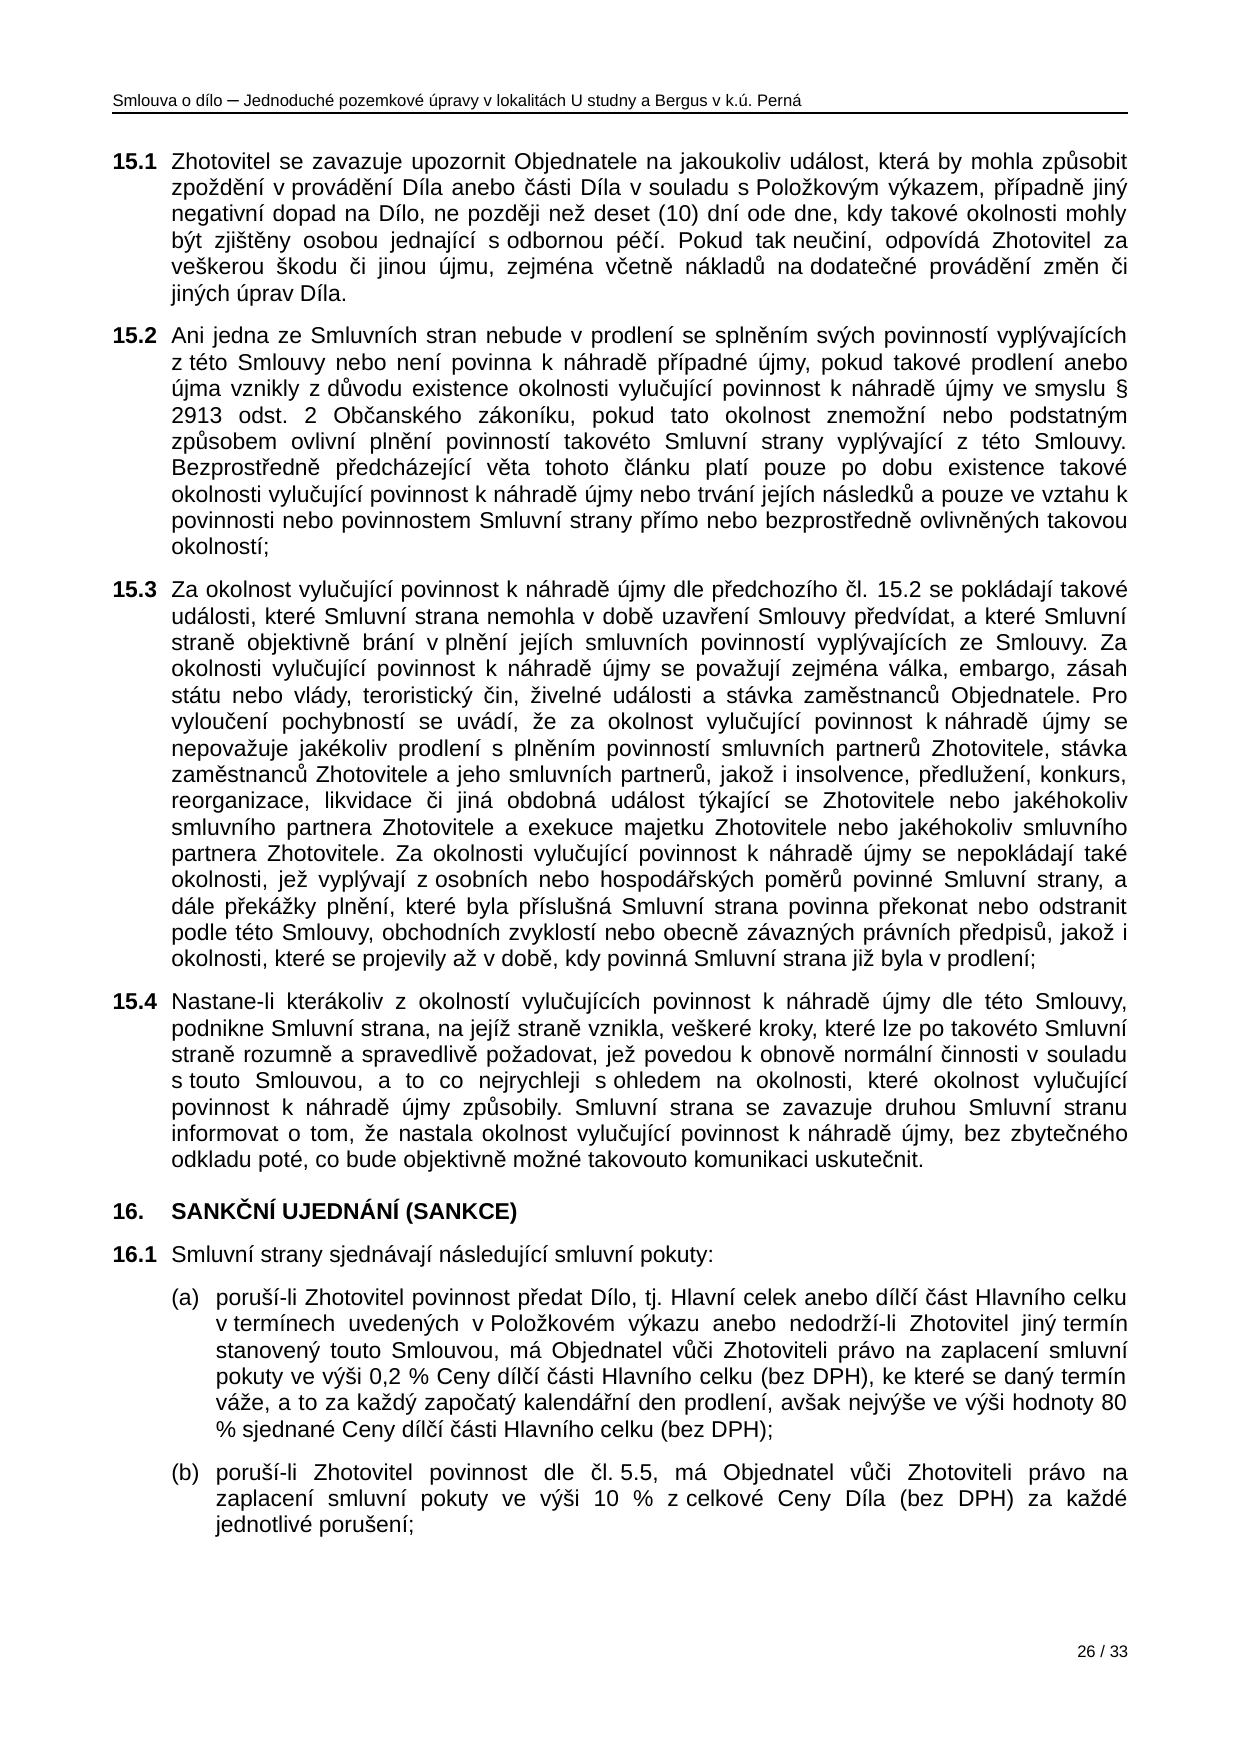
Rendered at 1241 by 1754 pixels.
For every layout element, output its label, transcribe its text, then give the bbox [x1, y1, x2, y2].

list poruší-li Zhotovitel povinnost dle čl. 5.5, má Objednatel vůči Zhotoviteli právo na zaplacení smluvní pokuty ve výši 10 % z celkové Ceny Díla (bez DPH) za každé jednotlivé porušení; [171, 1459, 1128, 1538]
text Sankční ujednání (SANKCE) [112, 1198, 1128, 1224]
text Zhotovitel se zavazuje upozornit Objednatele na jakoukoliv událost, která by mohla způsobit zpoždění v provádění Díla anebo části Díla v souladu s Položkovým výkazem, případně jiný negativní dopad na Dílo, ne později než deset (10) dní ode dne, kdy takové okolnosti mohly být zjištěny osobou jednající s odbornou péčí. Pokud tak neučiní, odpovídá Zhotovitel za veškerou škodu či jinou újmu, zejména včetně nákladů na dodatečné provádění změn či jiných úprav Díla. [112, 148, 1128, 306]
text Za okolnost vylučující povinnost k náhradě újmy dle předchozího čl. 15.2 se pokládají takové události, které Smluvní strana nemohla v době uzavření Smlouvy předvídat, a které Smluvní straně objektivně brání v plnění jejích smluvních povinností vyplývajících ze Smlouvy. Za okolnosti vylučující povinnost k náhradě újmy se považují zejména válka, embargo, zásah státu nebo vlády, teroristický čin, živelné události a stávka zaměstnanců Objednatele. Pro vyloučení pochybností se uvádí, že za okolnost vylučující povinnost k náhradě újmy se nepovažuje jakékoliv prodlení s plněním povinností smluvních partnerů Zhotovitele, stávka zaměstnanců Zhotovitele a jeho smluvních partnerů, jakož i insolvence, předlužení, konkurs, reorganizace, likvidace či jiná obdobná událost týkající se Zhotovitele nebo jakéhokoliv smluvního partnera Zhotovitele a exekuce majetku Zhotovitele nebo jakéhokoliv smluvního partnera Zhotovitele. Za okolnosti vylučující povinnost k náhradě újmy se nepokládají také okolnosti, jež vyplývají z osobních nebo hospodářských poměrů povinné Smluvní strany, a dále překážky plnění, které byla příslušná Smluvní strana povinna překonat nebo odstranit podle této Smlouvy, obchodních zvyklostí nebo obecně závazných právních předpisů, jakož i okolnosti, které se projevily až v době, kdy povinná Smluvní strana již byla v prodlení; [112, 576, 1128, 972]
text Nastane-li kterákoliv z okolností vylučujících povinnost k náhradě újmy dle této Smlouvy, podnikne Smluvní strana, na jejíž straně vznikla, veškeré kroky, které lze po takovéto Smluvní straně rozumně a spravedlivě požadovat, jež povedou k obnově normální činnosti v souladu s touto Smlouvou, a to co nejrychleji s ohledem na okolnosti, které okolnost vylučující povinnost k náhradě újmy způsobily. Smluvní strana se zavazuje druhou Smluvní stranu informovat o tom, že nastala okolnost vylučující povinnost k náhradě újmy, bez zbytečného odkladu poté, co bude objektivně možné takovouto komunikaci uskutečnit. [112, 988, 1128, 1173]
text Smluvní strany sjednávají následující smluvní pokuty: [112, 1241, 1128, 1267]
text Ani jedna ze Smluvních stran nebude v prodlení se splněním svých povinností vyplývajících z této Smlouvy nebo není povinna k náhradě případné újmy, pokud takové prodlení anebo újma vznikly z důvodu existence okolnosti vylučující povinnost k náhradě újmy ve smyslu § 2913 odst. 2 Občanského zákoníku, pokud tato okolnost znemožní nebo podstatným způsobem ovlivní plnění povinností takovéto Smluvní strany vyplývající z této Smlouvy. Bezprostředně předcházející věta tohoto článku platí pouze po dobu existence takové okolnosti vylučující povinnost k náhradě újmy nebo trvání jejích následků a pouze ve vztahu k povinnosti nebo povinnostem Smluvní strany přímo nebo bezprostředně ovlivněných takovou okolností; [112, 322, 1128, 560]
list poruší-li Zhotovitel povinnost předat Dílo, tj. Hlavní celek anebo dílčí část Hlavního celku v termínech uvedených v Položkovém výkazu anebo nedodrží-li Zhotovitel jiný termín stanovený touto Smlouvou, má Objednatel vůči Zhotoviteli právo na zaplacení smluvní pokuty ve výši 0,2 % Ceny dílčí části Hlavního celku (bez DPH), ke které se daný termín váže, a to za každý započatý kalendářní den prodlení, avšak nejvýše ve výši hodnoty 80 % sjednané Ceny dílčí části Hlavního celku (bez DPH); [171, 1284, 1128, 1442]
